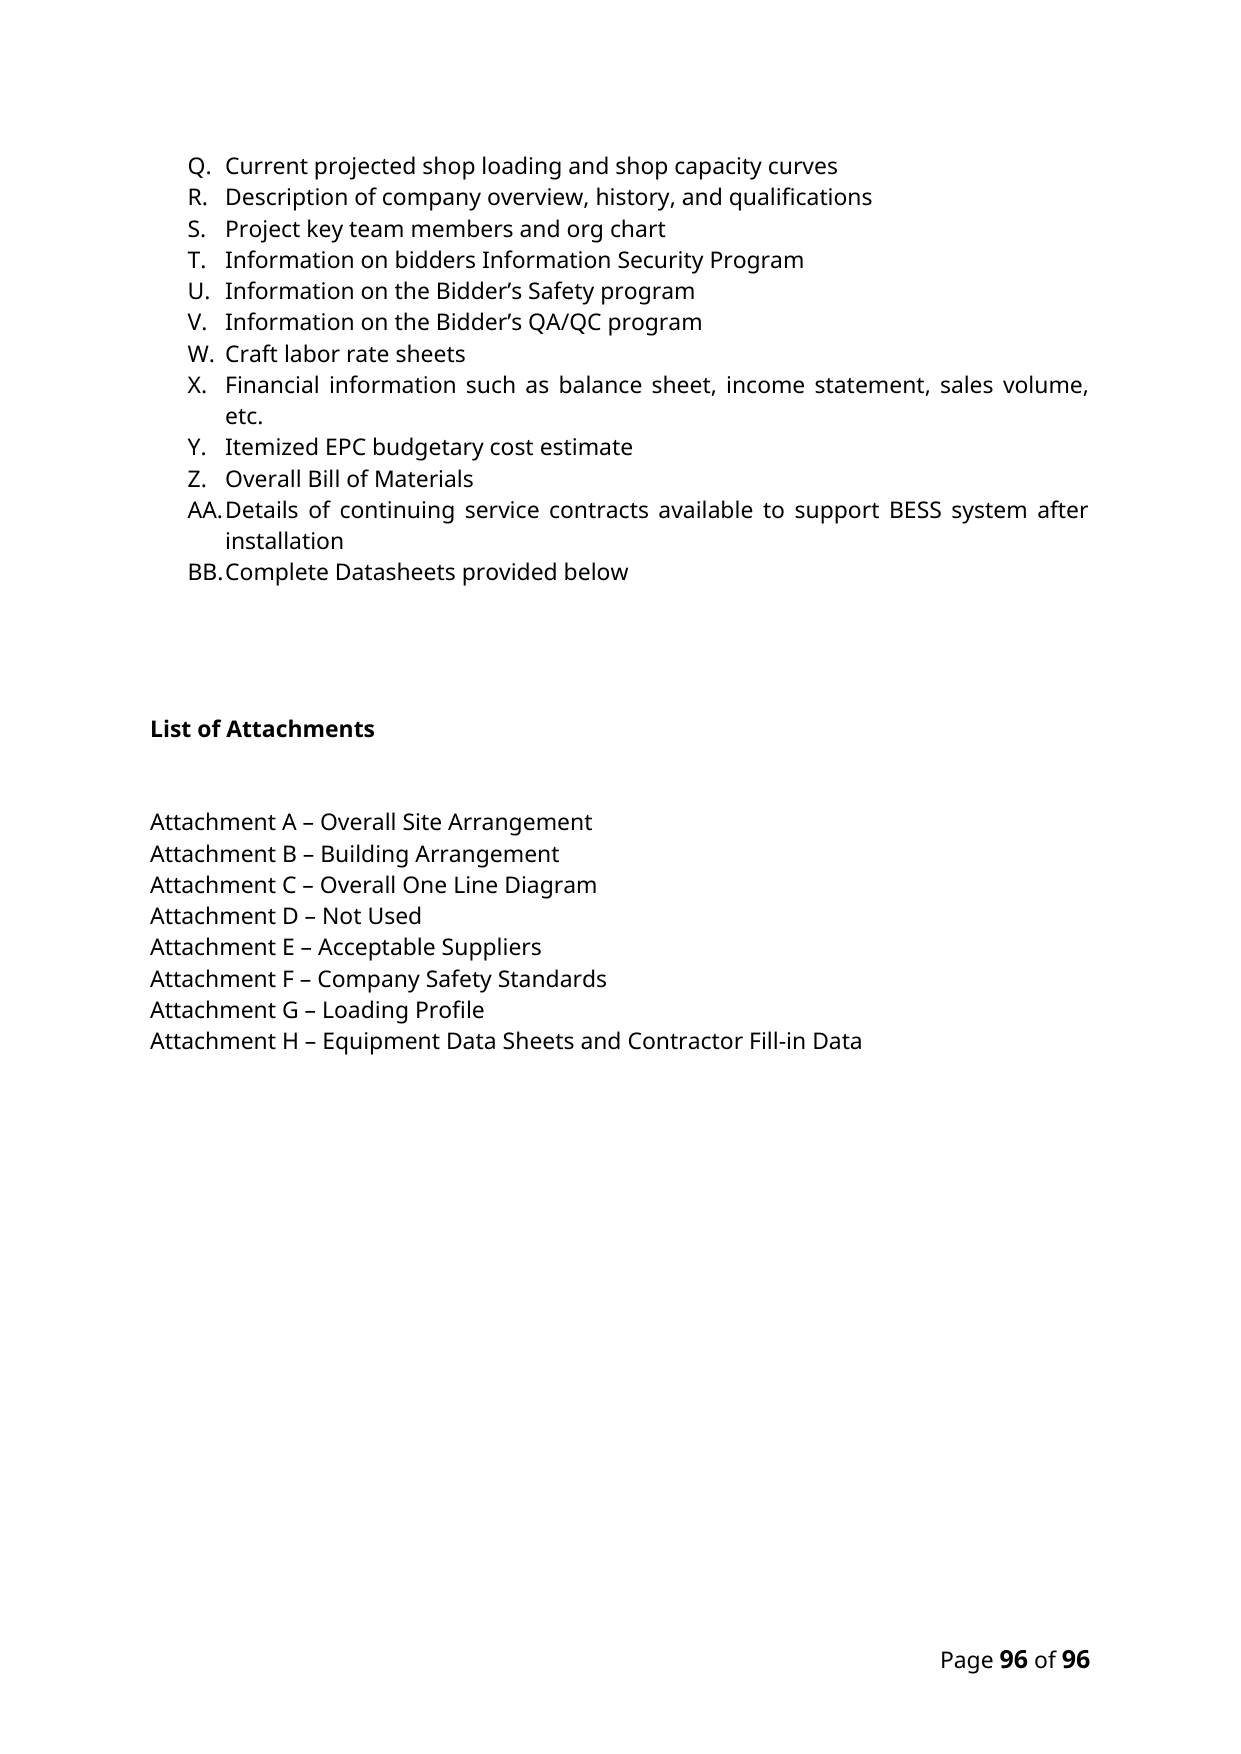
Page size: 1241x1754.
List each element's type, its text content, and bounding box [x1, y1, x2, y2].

text Attachment C – Overall One Line Diagram [150, 869, 1090, 900]
list Overall Bill of Materials [187, 462, 1090, 494]
text Attachment E – Acceptable Suppliers [150, 931, 1090, 962]
list Project key team members and org chart [187, 212, 1090, 244]
text Attachment G – Loading Profile [150, 994, 1090, 1025]
list Information on the Bidder’s QA/QC program [187, 306, 1090, 337]
list Itemized EPC budgetary cost estimate [187, 431, 1090, 462]
list Complete Datasheets provided below [187, 556, 1090, 587]
text Attachment A – Overall Site Arrangement [150, 806, 1090, 837]
text List of Attachments [150, 712, 1090, 744]
text Attachment B – Building Arrangement [150, 837, 1090, 869]
list Current projected shop loading and shop capacity curves [187, 150, 1090, 181]
text Attachment D – Not Used [150, 900, 1090, 931]
list Financial information such as balance sheet, income statement, sales volume, etc. [187, 369, 1090, 431]
list Craft labor rate sheets [187, 337, 1090, 369]
list Details of continuing service contracts available to support BESS system after installation [187, 494, 1090, 556]
list Description of company overview, history, and qualifications [187, 181, 1090, 212]
text Attachment H – Equipment Data Sheets and Contractor Fill-in Data [150, 1025, 1090, 1056]
list Information on bidders Information Security Program [187, 244, 1090, 275]
text Attachment F – Company Safety Standards [150, 962, 1090, 994]
list Information on the Bidder’s Safety program [187, 275, 1090, 306]
